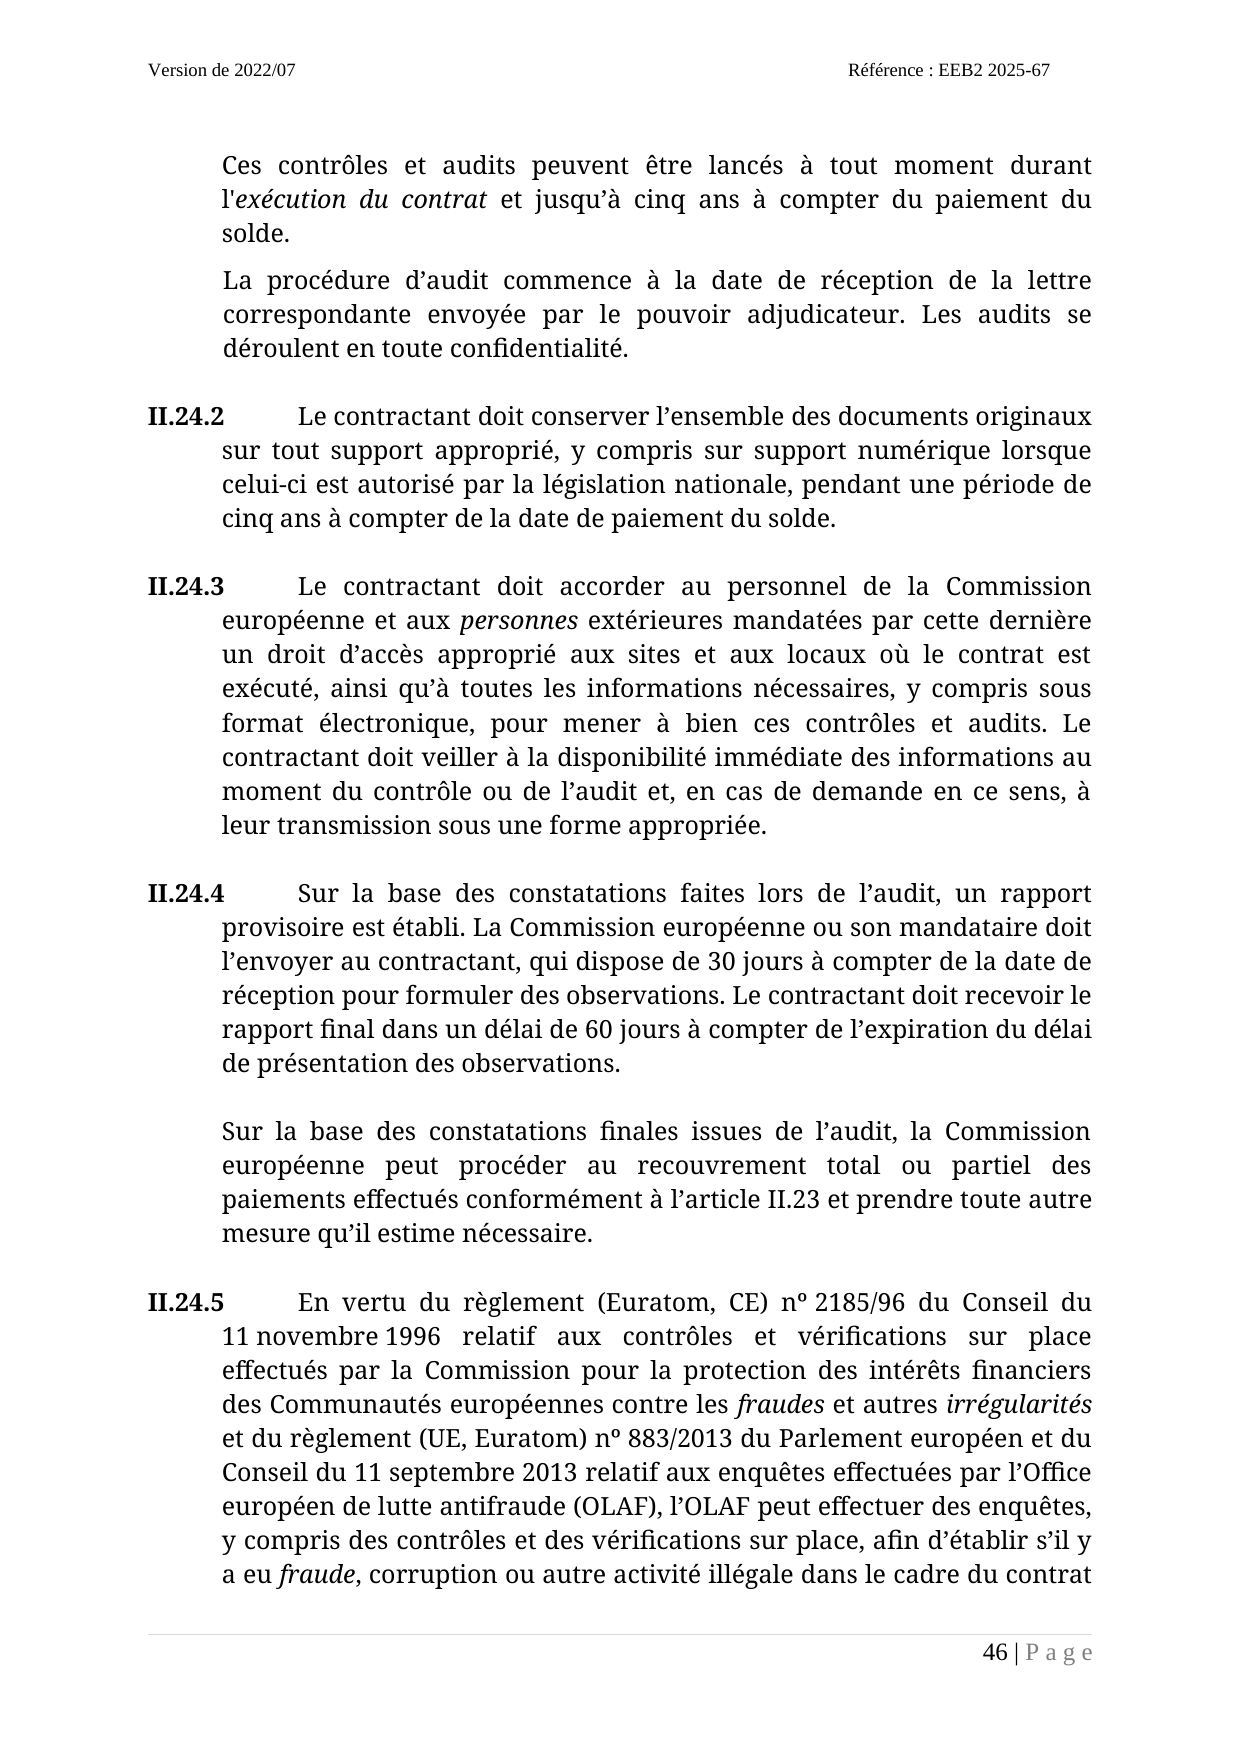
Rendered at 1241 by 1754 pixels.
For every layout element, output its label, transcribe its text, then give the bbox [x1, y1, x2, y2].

text La procédure d’audit commence à la date de réception de la lettre correspondante envoyée par le pouvoir adjudicateur. Les audits se déroulent en toute confidentialité. [223, 262, 1092, 364]
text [148, 1284, 1092, 1591]
text Ces contrôles et audits peuvent être lancés à tout moment durant l'exécution du contrat et jusqu’à cinq ans à compter du paiement du solde. [222, 148, 1092, 250]
text II.24.4 Sur la base des constatations faites lors de l’audit, un rapport provisoire est établi. La Commission européenne ou son mandataire doit l’envoyer au contractant, qui dispose de 30 jours à compter de la date de réception pour formuler des observations. Le contractant doit recevoir le rapport final dans un délai de 60 jours à compter de l’expiration du délai de présentation des observations. [148, 876, 1092, 1080]
text Sur la base des constatations finales issues de l’audit, la Commission européenne peut procéder au recouvrement total ou partiel des paiements effectués conformément à l’article II.23 et prendre toute autre mesure qu’il estime nécessaire. [222, 1114, 1092, 1250]
text II.24.3 Le contractant doit accorder au personnel de la Commission européenne et aux personnes extérieures mandatées par cette dernière un droit d’accès approprié aux sites et aux locaux où le contrat est exécuté, ainsi qu’à toutes les informations nécessaires, y compris sous format électronique, pour mener à bien ces contrôles et audits. Le contractant doit veiller à la disponibilité immédiate des informations au moment du contrôle ou de l’audit et, en cas de demande en ce sens, à leur transmission sous une forme appropriée. [148, 569, 1092, 841]
text II.24.2 Le contractant doit conserver l’ensemble des documents originaux sur tout support approprié, y compris sur support numérique lorsque celui-ci est autorisé par la législation nationale, pendant une période de cinq ans à compter de la date de paiement du solde. [148, 399, 1092, 535]
